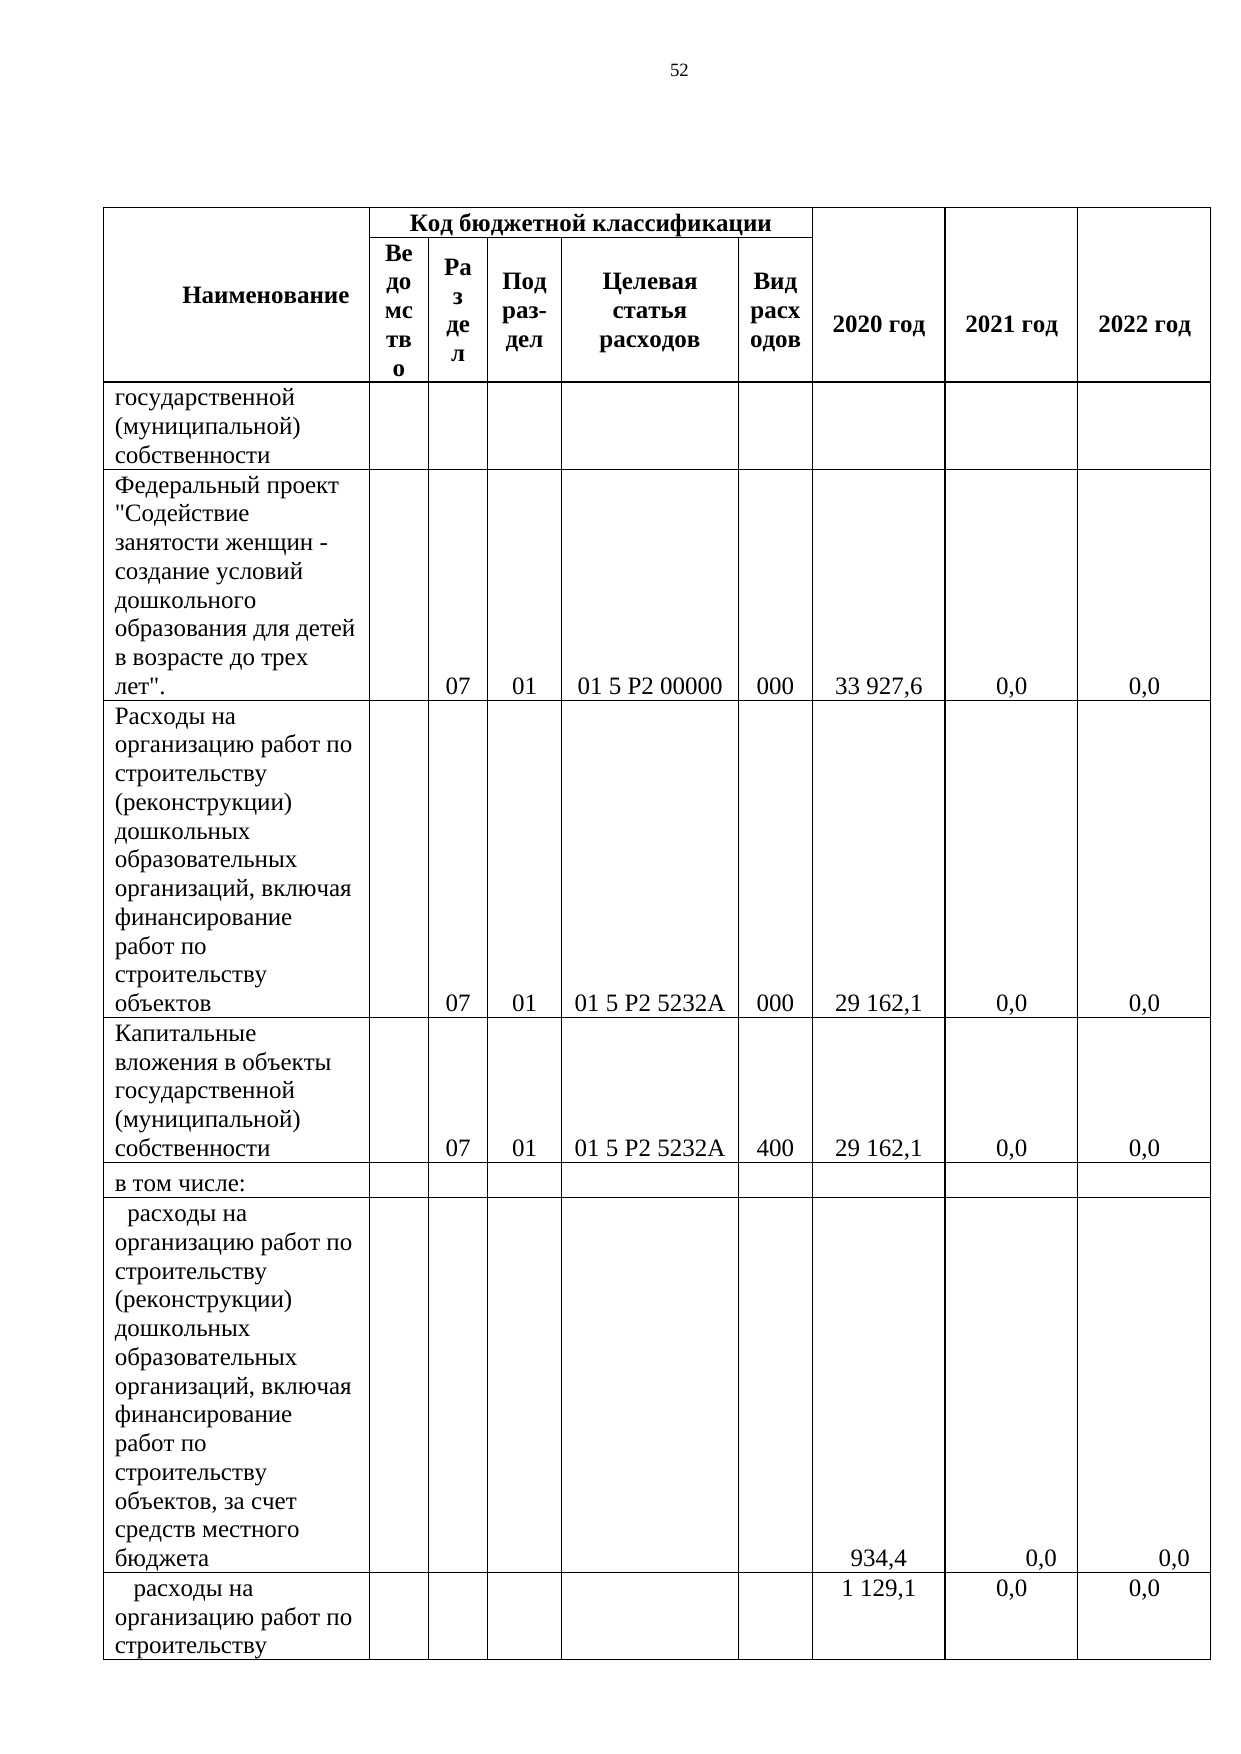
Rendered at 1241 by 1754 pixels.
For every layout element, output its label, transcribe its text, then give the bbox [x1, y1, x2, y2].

table_cell Целевая статья расходов [562, 238, 738, 381]
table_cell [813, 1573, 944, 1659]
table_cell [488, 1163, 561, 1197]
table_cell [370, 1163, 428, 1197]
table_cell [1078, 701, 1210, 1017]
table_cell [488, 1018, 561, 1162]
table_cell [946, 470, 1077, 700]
table_cell Раз дел [429, 238, 487, 381]
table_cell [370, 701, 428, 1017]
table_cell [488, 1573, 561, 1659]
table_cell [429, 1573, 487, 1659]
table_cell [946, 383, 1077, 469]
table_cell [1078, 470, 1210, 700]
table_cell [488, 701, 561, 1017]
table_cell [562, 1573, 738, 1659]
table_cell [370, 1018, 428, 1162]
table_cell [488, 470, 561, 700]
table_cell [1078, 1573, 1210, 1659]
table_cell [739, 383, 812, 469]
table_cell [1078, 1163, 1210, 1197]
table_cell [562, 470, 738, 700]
table_cell Вид расходов [739, 238, 812, 381]
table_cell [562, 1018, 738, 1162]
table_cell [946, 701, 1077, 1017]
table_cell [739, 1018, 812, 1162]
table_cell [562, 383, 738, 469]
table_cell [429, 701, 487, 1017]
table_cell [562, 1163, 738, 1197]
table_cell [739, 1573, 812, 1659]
table_header Наименование [104, 208, 369, 381]
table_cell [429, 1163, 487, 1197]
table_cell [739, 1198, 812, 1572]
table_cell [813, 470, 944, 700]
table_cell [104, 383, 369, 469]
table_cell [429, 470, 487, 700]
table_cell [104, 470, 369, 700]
table_cell Ведомство [370, 238, 428, 381]
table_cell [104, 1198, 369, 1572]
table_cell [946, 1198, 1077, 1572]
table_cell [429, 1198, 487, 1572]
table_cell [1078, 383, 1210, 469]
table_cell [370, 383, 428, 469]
table_header 2021 год [946, 208, 1077, 381]
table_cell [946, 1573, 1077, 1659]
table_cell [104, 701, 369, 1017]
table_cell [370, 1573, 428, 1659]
table_header 2020 год [813, 208, 944, 381]
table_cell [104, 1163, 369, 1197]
table_header Код бюджетной классификации [370, 208, 812, 237]
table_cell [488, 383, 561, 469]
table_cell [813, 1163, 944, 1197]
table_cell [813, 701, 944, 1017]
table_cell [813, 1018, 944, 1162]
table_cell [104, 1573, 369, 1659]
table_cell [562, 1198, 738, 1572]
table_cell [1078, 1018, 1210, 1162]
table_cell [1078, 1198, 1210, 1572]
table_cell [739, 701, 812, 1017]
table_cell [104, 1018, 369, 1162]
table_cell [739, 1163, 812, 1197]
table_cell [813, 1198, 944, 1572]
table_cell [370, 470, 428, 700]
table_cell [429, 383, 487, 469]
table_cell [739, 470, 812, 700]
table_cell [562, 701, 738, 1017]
table_cell Подраз-дел [488, 238, 561, 381]
table_header 2022 год [1078, 208, 1210, 381]
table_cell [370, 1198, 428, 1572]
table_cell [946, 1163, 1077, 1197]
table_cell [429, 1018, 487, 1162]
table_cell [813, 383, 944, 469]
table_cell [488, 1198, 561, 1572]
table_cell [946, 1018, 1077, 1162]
